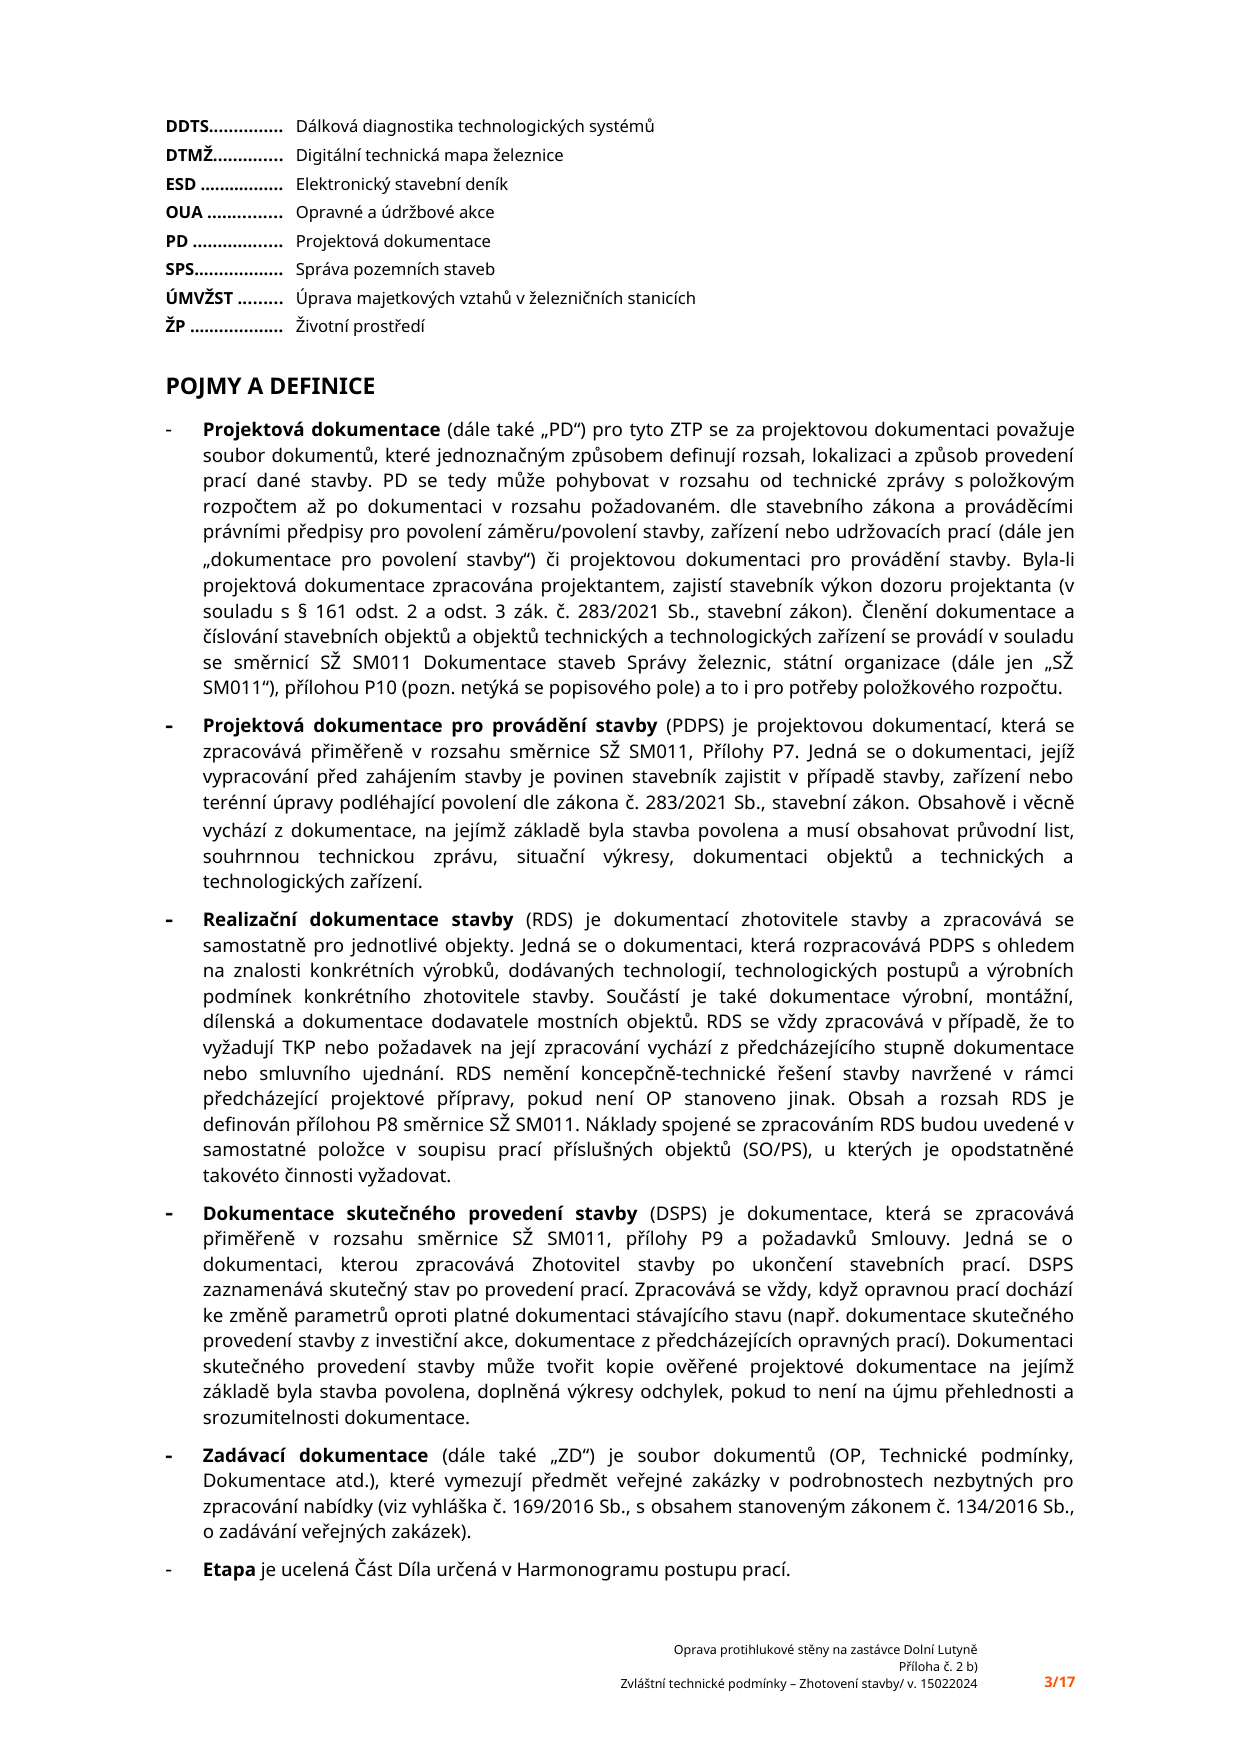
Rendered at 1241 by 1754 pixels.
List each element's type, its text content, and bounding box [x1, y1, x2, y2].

list Projektová dokumentace pro provádění stavby (PDPS) je projektovou dokumentací, která se zpracovává přiměřeně v rozsahu směrnice SŽ SM011, Přílohy P7. Jedná se o dokumentaci, jejíž vypracování před zahájením stavby je povinen stavebník zajistit v případě stavby, zařízení nebo terénní úpravy podléhající povolení dle zákona č. 283/2021 Sb., stavební zákon. Obsahově i věcně vychází z dokumentace, na jejímž základě byla stavba povolena a musí obsahovat průvodní list, souhrnnou technickou zprávu, situační výkresy, dokumentaci objektů a technických a technologických zařízení. [165, 713, 1075, 894]
table_cell PD [165, 226, 296, 255]
list Dokumentace skutečného provedení stavby (DSPS) je dokumentace, která se zpracovává přiměřeně v rozsahu směrnice SŽ SM011, přílohy P9 a požadavků Smlouvy. Jedná se o dokumentaci, kterou zpracovává Zhotovitel stavby po ukončení stavebních prací. DSPS zaznamenává skutečný stav po provedení prací. Zpracovává se vždy, když opravnou prací dochází ke změně parametrů oproti platné dokumentaci stávajícího stavu (např. dokumentace skutečného provedení stavby z investiční akce, dokumentace z předcházejících opravných prací). Dokumentaci skutečného provedení stavby může tvořit kopie ověřené projektové dokumentace na jejímž základě byla stavba povolena, doplněná výkresy odchylek, pokud to není na újmu přehlednosti a srozumitelnosti dokumentace. [165, 1200, 1075, 1430]
list Zadávací dokumentace (dále také „ZD“) je soubor dokumentů (OP, Technické podmínky, Dokumentace atd.), které vymezují předmět veřejné zakázky v podrobnostech nezbytných pro zpracování nabídky (viz vyhláška č. 169/2016 Sb., s obsahem stanoveným zákonem č. 134/2016 Sb., o zadávání veřejných zakázek). [165, 1442, 1075, 1544]
list Realizační dokumentace stavby (RDS) je dokumentací zhotovitele stavby a zpracovává se samostatně pro jednotlivé objekty. Jedná se o dokumentaci, která rozpracovává PDPS s ohledem na znalosti konkrétních výrobků, dodávaných technologií, technologických postupů a výrobních podmínek konkrétního zhotovitele stavby. Součástí je také dokumentace výrobní, montážní, dílenská a dokumentace dodavatele mostních objektů. RDS se vždy zpracovává v případě, že to vyžadují TKP nebo požadavek na její zpracování vychází z předcházejícího stupně dokumentace nebo smluvního ujednání. RDS nemění koncepčně-technické řešení stavby navržené v rámci předcházející projektové přípravy, pokud není OP stanoveno jinak. Obsah a rozsah RDS je definován přílohou P8 směrnice SŽ SM011. Náklady spojené se zpracováním RDS budou uvedené v samostatné položce v soupisu prací příslušných objektů (SO/PS), u kterých je opodstatněné takovéto činnosti vyžadovat. [165, 907, 1075, 1187]
table_cell ŽP [165, 312, 296, 341]
list Etapa je ucelená Část Díla určená v Harmonogramu postupu prací. [165, 1557, 1075, 1582]
table_cell ESD [165, 169, 296, 198]
table_cell OUA [165, 198, 296, 226]
table_cell Dálková diagnostika technologických systémů [296, 112, 1072, 141]
table_cell Elektronický stavební deník [296, 169, 1072, 198]
table_cell Životní prostředí [296, 312, 1072, 341]
table_cell Digitální technická mapa železnice [296, 141, 1072, 169]
table_cell DDTS [165, 112, 296, 141]
text Pojmy a definice [165, 370, 1075, 401]
table_cell Správa pozemních staveb [296, 255, 1072, 283]
list Projektová dokumentace (dále také „PD“) pro tyto ZTP se za projektovou dokumentaci považuje soubor dokumentů, které jednoznačným způsobem definují rozsah, lokalizaci a způsob provedení prací dané stavby. PD se tedy může pohybovat v rozsahu od technické zprávy s položkovým rozpočtem až po dokumentaci v rozsahu požadovaném. dle stavebního zákona a prováděcími právními předpisy pro povolení záměru/povolení stavby, zařízení nebo udržovacích prací (dále jen „dokumentace pro povolení stavby“) či projektovou dokumentaci pro provádění stavby. Byla-li projektová dokumentace zpracována projektantem, zajistí stavebník výkon dozoru projektanta (v souladu s § 161 odst. 2 a odst. 3 zák. č. 283/2021 Sb., stavební zákon). Členění dokumentace a číslování stavebních objektů a objektů technických a technologických zařízení se provádí v souladu se směrnicí SŽ SM011 Dokumentace staveb Správy železnic, státní organizace (dále jen „SŽ SM011“), přílohou P10 (pozn. netýká se popisového pole) a to i pro potřeby položkového rozpočtu. [165, 417, 1075, 700]
table_cell Projektová dokumentace [296, 226, 1072, 255]
table_cell Úprava majetkových vztahů v železničních stanicích [296, 284, 1072, 312]
table_cell ÚMVŽST [165, 284, 296, 312]
table_cell SPS [165, 255, 296, 283]
table_cell Opravné a údržbové akce [296, 198, 1072, 226]
table_cell DTMŽ [165, 141, 296, 169]
